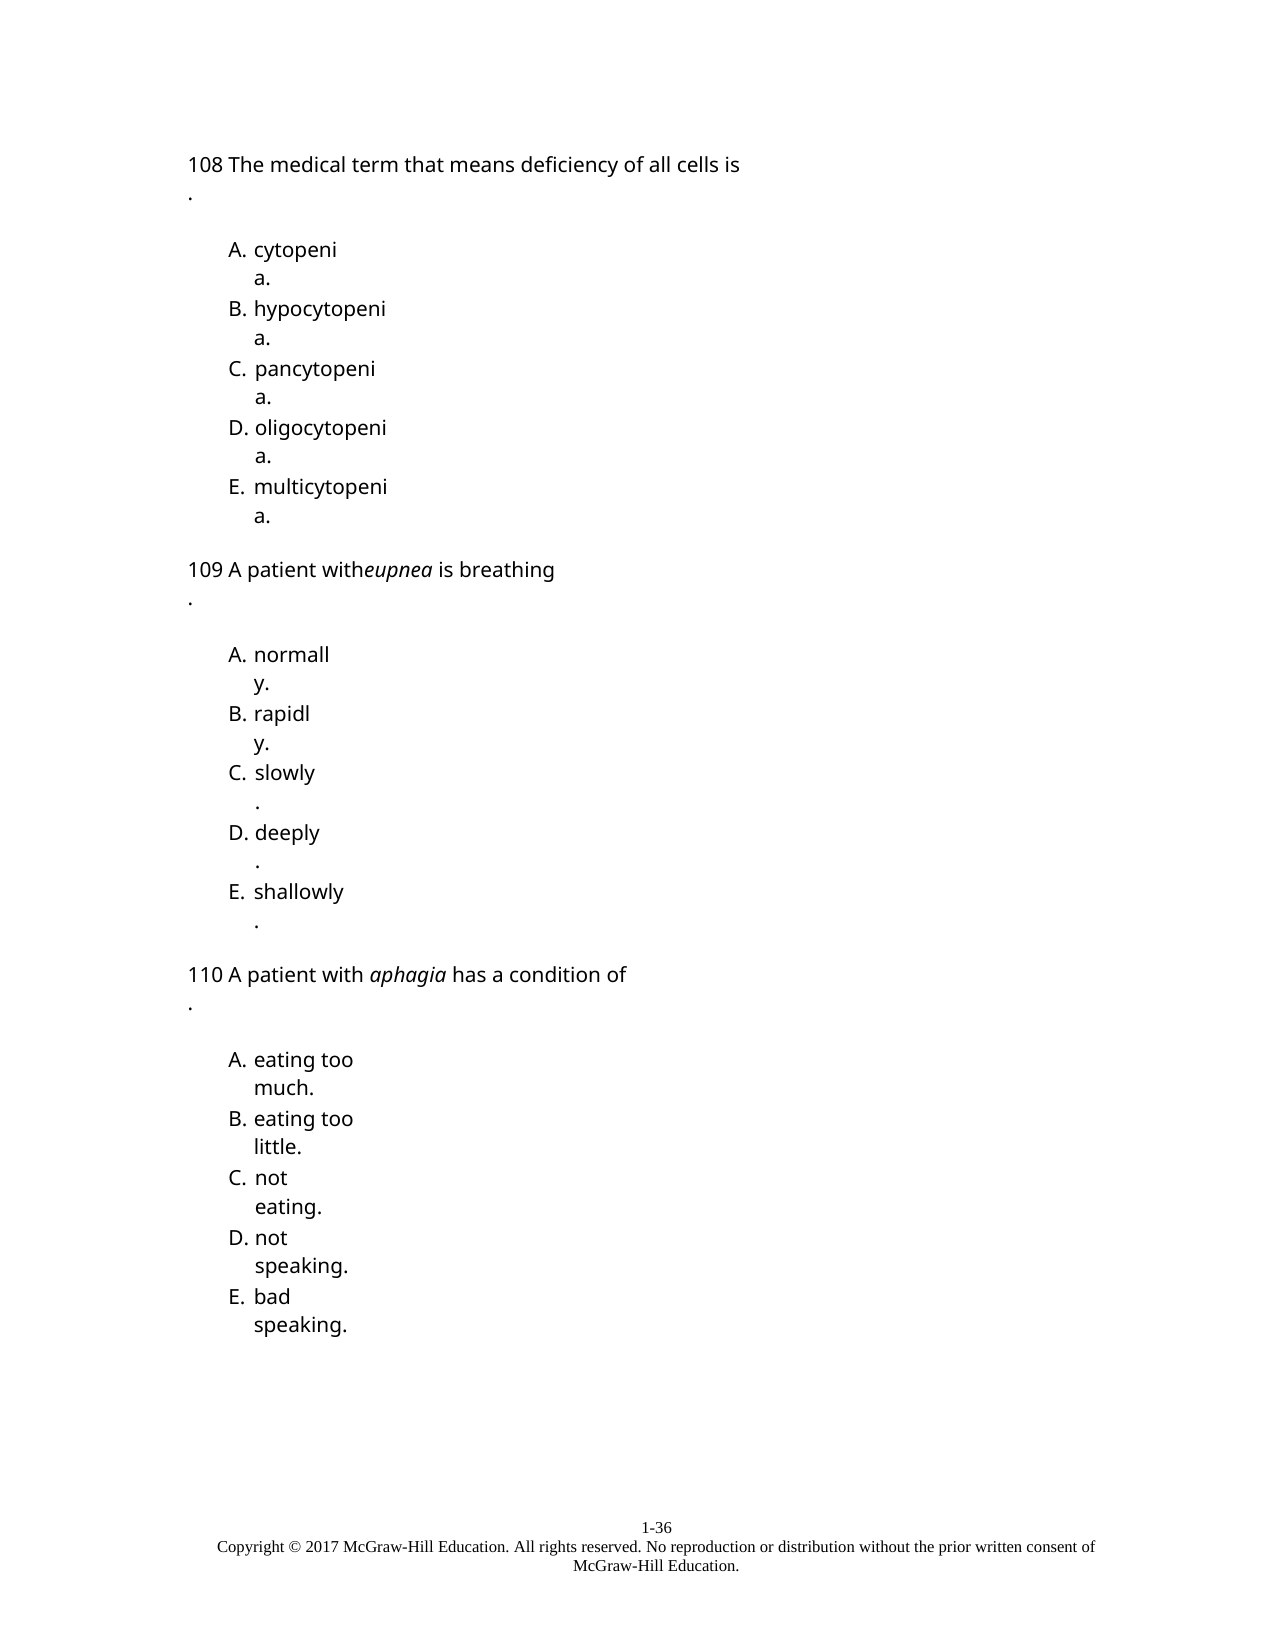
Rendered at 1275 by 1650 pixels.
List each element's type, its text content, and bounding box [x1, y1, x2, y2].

table_header 108. [188, 150, 228, 529]
table_header 110. [188, 960, 228, 1339]
table_header A patient witheupnea is breathing [228, 555, 1125, 934]
table_header The medical term that means deficiency of all cells is [228, 150, 1125, 529]
table_header 109. [188, 555, 228, 934]
table_header A patient with aphagia has a condition of [228, 960, 1125, 1339]
